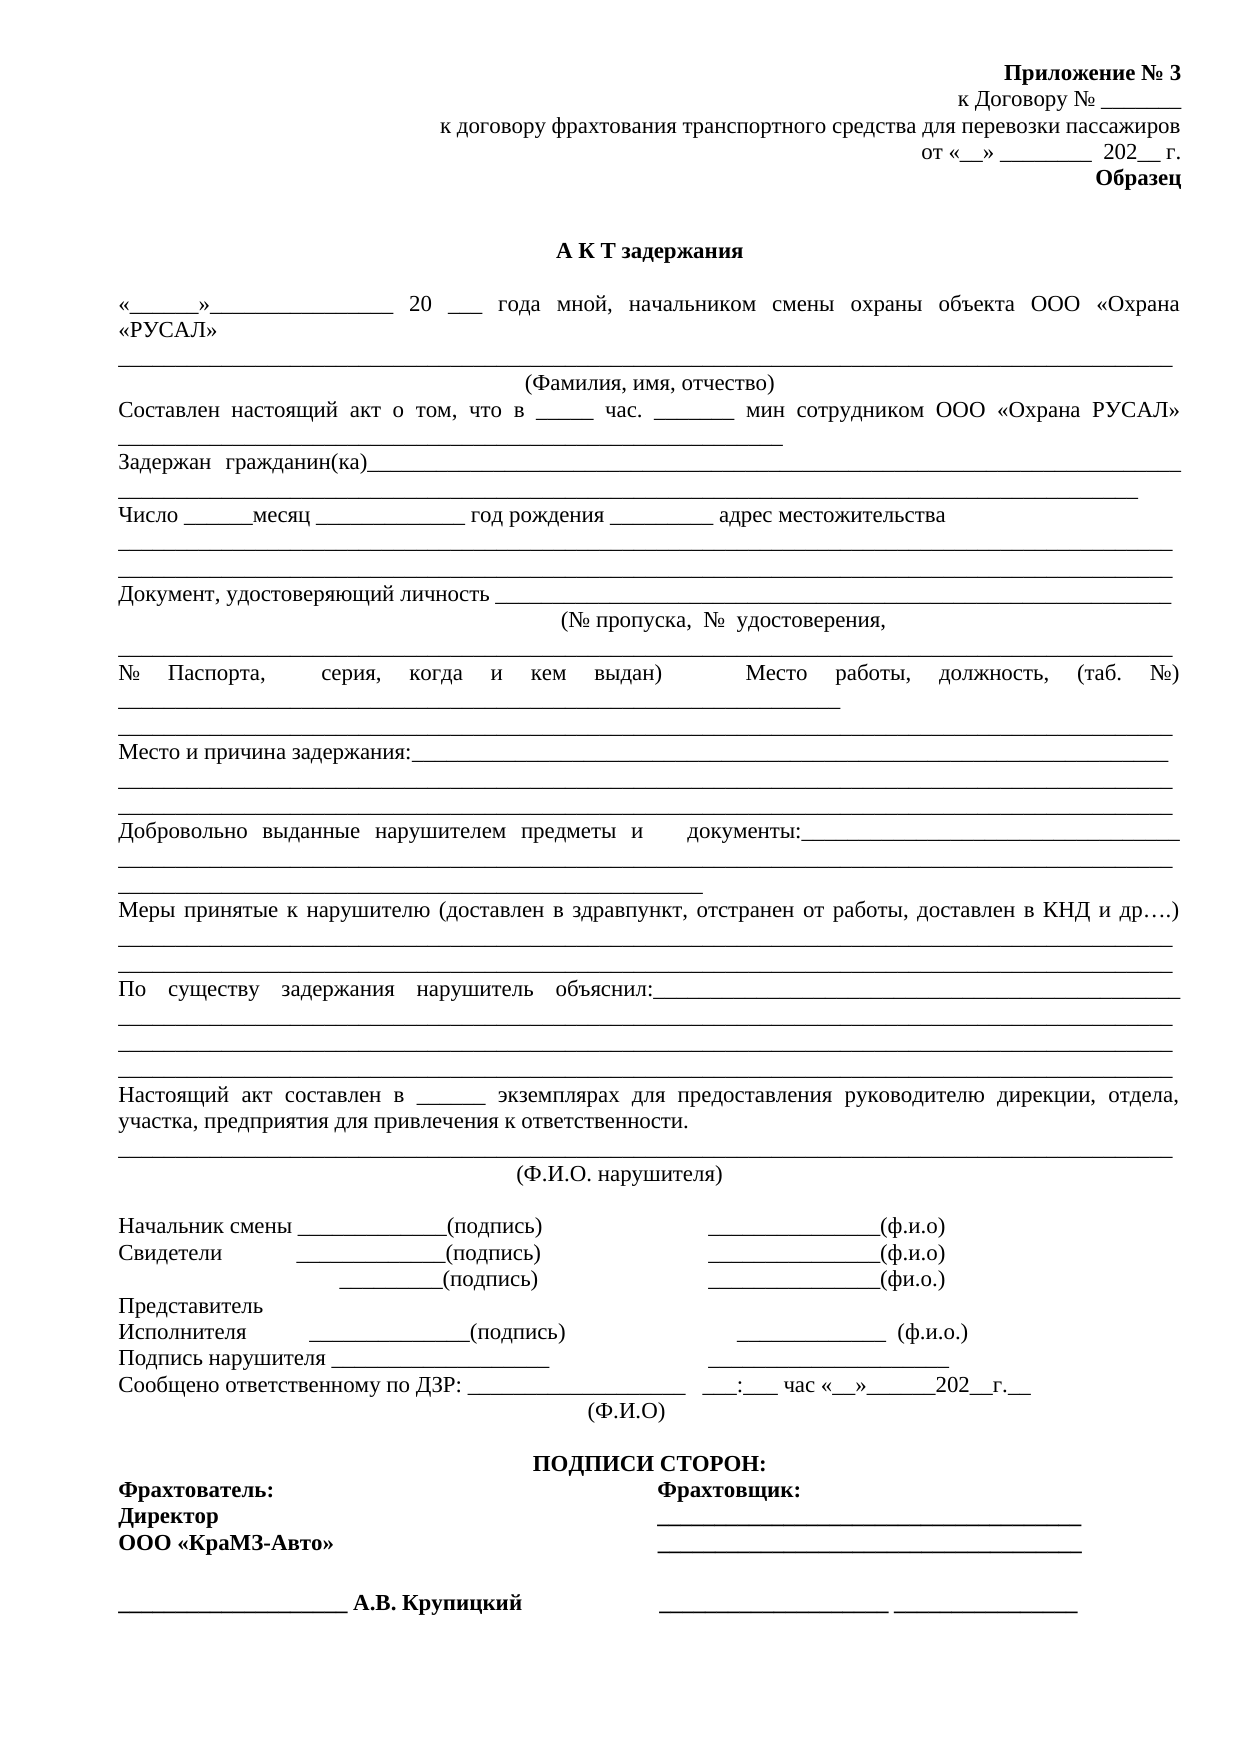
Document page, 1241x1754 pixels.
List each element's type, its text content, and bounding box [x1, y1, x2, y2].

text Составлен настоящий акт о том, что в _____ час. _______ мин сотрудником ООО «Охрана РУСАЛ» __________________________________________________________ [118, 396, 1181, 448]
text ООО «КраМЗ-Авто» _____________________________________ [118, 1529, 1221, 1555]
text ____________________________________________________________________________________________ [118, 1054, 1181, 1081]
text ____________________________________________________________________________________________ [118, 1133, 1181, 1160]
text Настоящий акт составлен в ______ экземплярах для предоставления руководителю дирекции, отдела, участка, предприятия для привлечения к ответственности. [118, 1081, 1181, 1133]
text Начальник смены _____________(подпись) _______________(ф.и.о) [118, 1213, 1181, 1239]
text ____________________________________________________________________________________________ [118, 764, 1181, 791]
text Исполнителя ______________(подпись) _____________ (ф.и.о.) [118, 1318, 1181, 1344]
title к договору фрахтования транспортного средства для перевозки пассажиров [118, 112, 1181, 138]
text (Ф.И.О. нарушителя) [118, 1160, 1181, 1186]
text ____________________________________________________________________________________________ [118, 527, 1181, 554]
text ПОДПИСИ СТОРОН: [118, 1450, 1181, 1476]
text к Договору № _______ [118, 85, 1181, 112]
text Фрахтователь: Фрахтовщик: [118, 1476, 1181, 1502]
text ____________________________________________________________________________________________ [118, 554, 1181, 580]
text ____________________ А.В. Крупицкий ____________________ ________________ [118, 1589, 1185, 1615]
text ____________________________________________________________________________________________ № Паспорта, серия, когда и кем выдан) Место работы, должность, (таб. №) _______________________________________________________________ [118, 633, 1181, 712]
text (Ф.И.О) [118, 1397, 1181, 1423]
text Число ______месяц _____________ год рождения _________ адрес местожительства [118, 501, 1181, 527]
text По существу задержания нарушитель объяснил:______________________________________________ ____________________________________________________________________________________________ [118, 975, 1181, 1028]
text ____________________________________________________________________________________________ [118, 712, 1181, 738]
text Документ, удостоверяющий личность ___________________________________________________________ [118, 580, 1181, 606]
text А К Т задержания [118, 204, 1181, 264]
text от «__» ________ 202__ г. [118, 138, 1181, 164]
text (№ пропуска, № удостоверения, [118, 606, 1181, 633]
text «______»________________ 20 ___ года мной, начальником смены охраны объекта ООО «Охрана «РУСАЛ» ____________________________________________________________________________________________ [118, 290, 1181, 369]
text Меры принятые к нарушителю (доставлен в здравпункт, отстранен от работы, доставлен в КНД и др….) ____________________________________________________________________________________________ [118, 896, 1181, 949]
text Сообщено ответственному по ДЗР: ___________________ ___:___ час «__»______202__г.__ [118, 1371, 1181, 1397]
text (Фамилия, имя, отчество) [118, 369, 1181, 396]
text Место и причина задержания:__________________________________________________________________ [118, 738, 1181, 764]
text Представитель [118, 1292, 1181, 1318]
text Образец [118, 164, 1181, 191]
text Задержан гражданин(ка)_______________________________________________________________________ _________________________________________________________________________________________ [118, 448, 1181, 501]
text Приложение № 3 [118, 59, 1181, 85]
text ____________________________________________________________________________________________ [118, 949, 1181, 975]
text Свидетели _____________(подпись) _______________(ф.и.о) [118, 1239, 1181, 1265]
text ____________________________________________________________________________________________ [118, 791, 1181, 817]
text Подпись нарушителя ___________________ _____________________ [118, 1344, 1181, 1371]
text _________(подпись) _______________(фи.о.) [118, 1265, 1181, 1292]
text Добровольно выданные нарушителем предметы и документы:_________________________________ _______________________________________________________________________________________________________________________________________________ [118, 817, 1181, 896]
text Директор _____________________________________ [118, 1502, 1176, 1529]
text ____________________________________________________________________________________________ [118, 1028, 1181, 1054]
